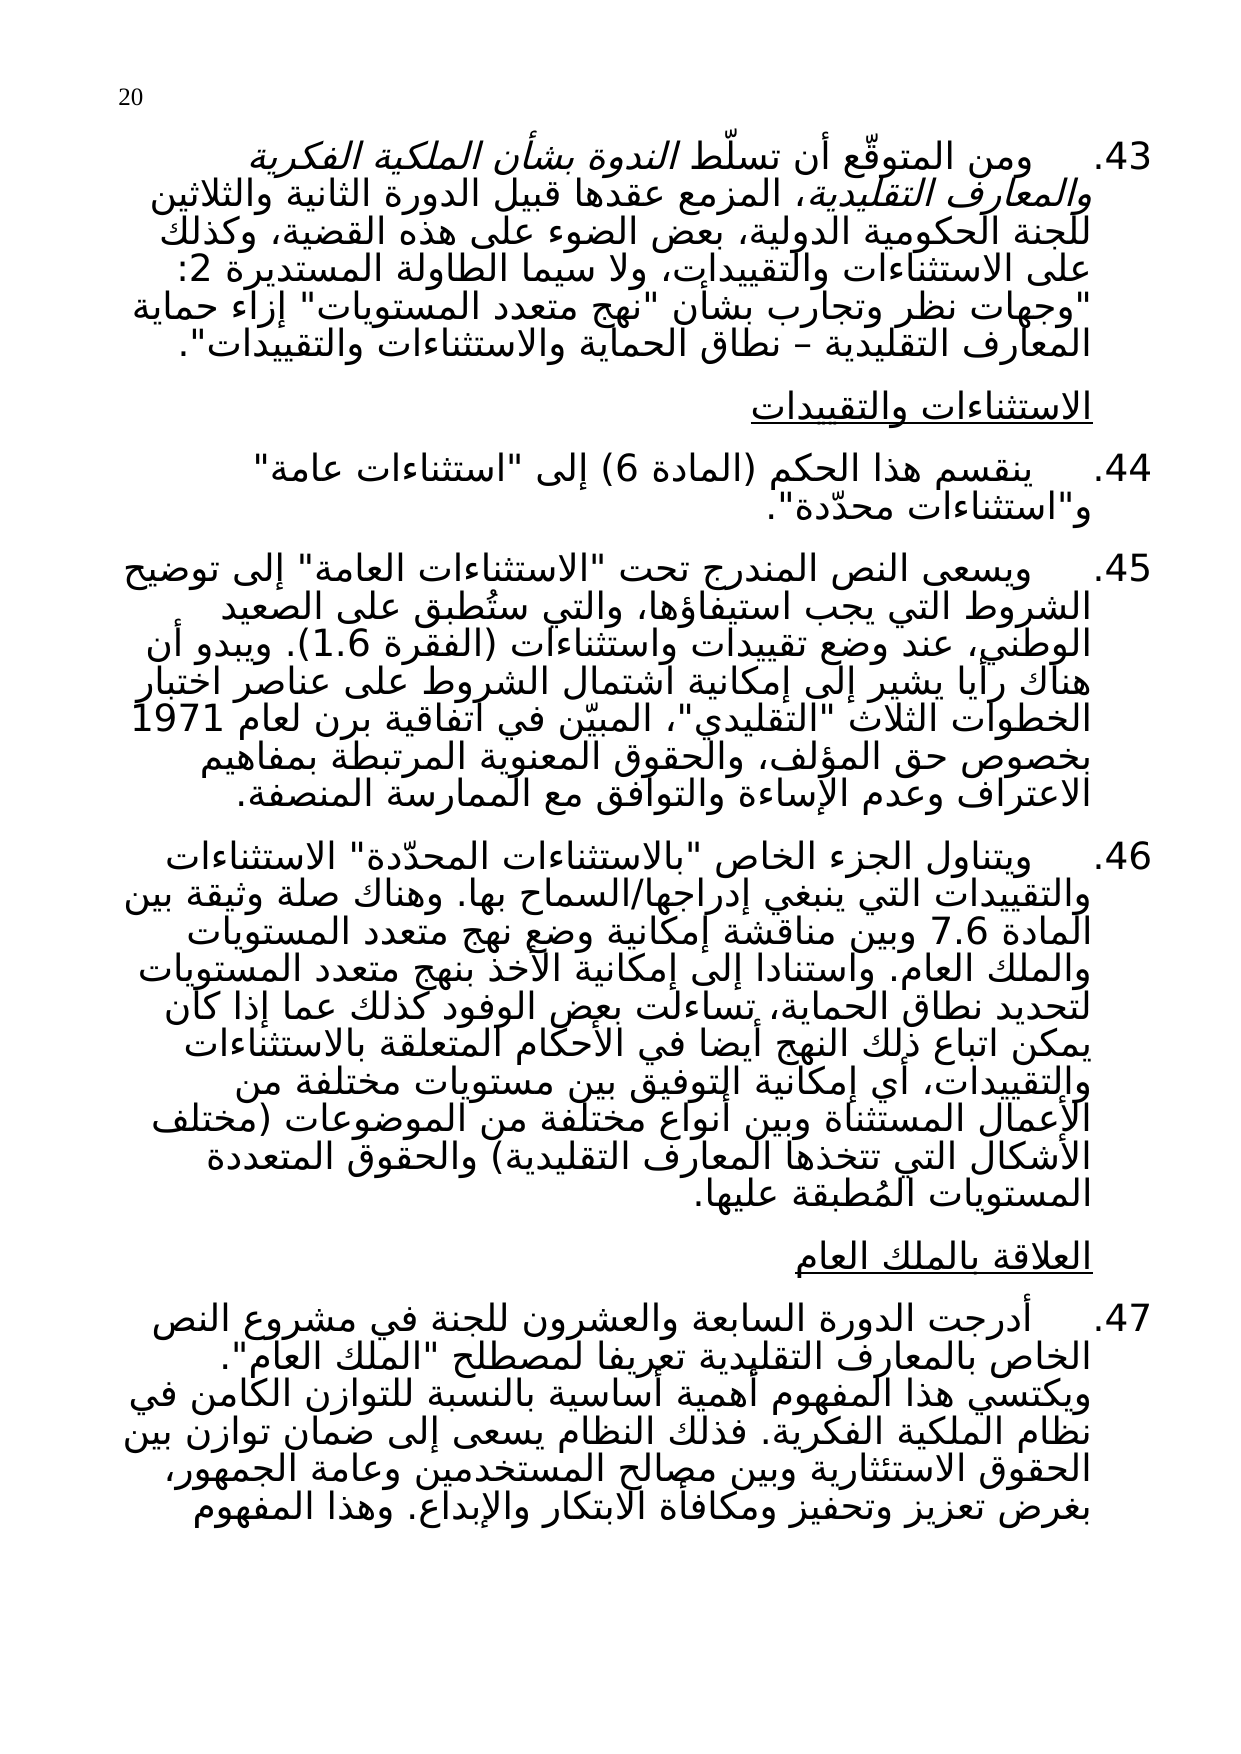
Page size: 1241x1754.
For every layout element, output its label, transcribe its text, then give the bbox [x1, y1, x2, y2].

text ينقسم هذا الحكم (المادة 6) إلى "استثناءات عامة" و"استثناءات محدّدة". [118, 452, 1092, 527]
text العلاقة بالملك العام [118, 1239, 1092, 1277]
text ومن المتوقّع أن تسلّط الندوة بشأن الملكية الفكرية والمعارف التقليدية، المزمع عقدها قبيل الدورة الثانية والثلاثين للجنة الحكومية الدولية، بعض الضوء على هذه القضية، وكذلك على الاستثناءات والتقييدات، ولا سيما الطاولة المستديرة 2: "وجهات نظر وتجارب بشأن "نهج متعدد المستويات" إزاء حماية المعارف التقليدية – نطاق الحماية والاستثناءات والتقييدات". [118, 139, 1092, 364]
text ويتناول الجزء الخاص "بالاستثناءات المحدّدة" الاستثناءات والتقييدات التي ينبغي إدراجها/السماح بها. وهناك صلة وثيقة بين المادة 7.6 وبين مناقشة إمكانية وضع نهج متعدد المستويات والملك العام. واستنادا إلى إمكانية الأخذ بنهج متعدد المستويات لتحديد نطاق الحماية، تساءلت بعض الوفود كذلك عما إذا كان يمكن اتباع ذلك النهج أيضا في الأحكام المتعلقة بالاستثناءات والتقييدات، أي إمكانية التوفيق بين مستويات مختلفة من الأعمال المستثناة وبين أنواع مختلفة من الموضوعات (مختلف الأشكال التي تتخذها المعارف التقليدية) والحقوق المتعددة المستويات المُطبقة عليها. [118, 839, 1092, 1214]
text ويسعى النص المندرج تحت "الاستثناءات العامة" إلى توضيح الشروط التي يجب استيفاؤها، والتي ستُطبق على الصعيد الوطني، عند وضع تقييدات واستثناءات (الفقرة 1.6). ويبدو أن هناك رأيا يشير إلى إمكانية اشتمال الشروط على عناصر اختبار الخطوات الثلاث "التقليدي"، المبيّن في اتفاقية برن لعام 1971 بخصوص حق المؤلف، والحقوق المعنوية المرتبطة بمفاهيم الاعتراف وعدم الإساءة والتوافق مع الممارسة المنصفة. [118, 552, 1092, 814]
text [118, 1302, 1092, 1527]
list الاستثناءات والتقييدات [118, 389, 1092, 427]
